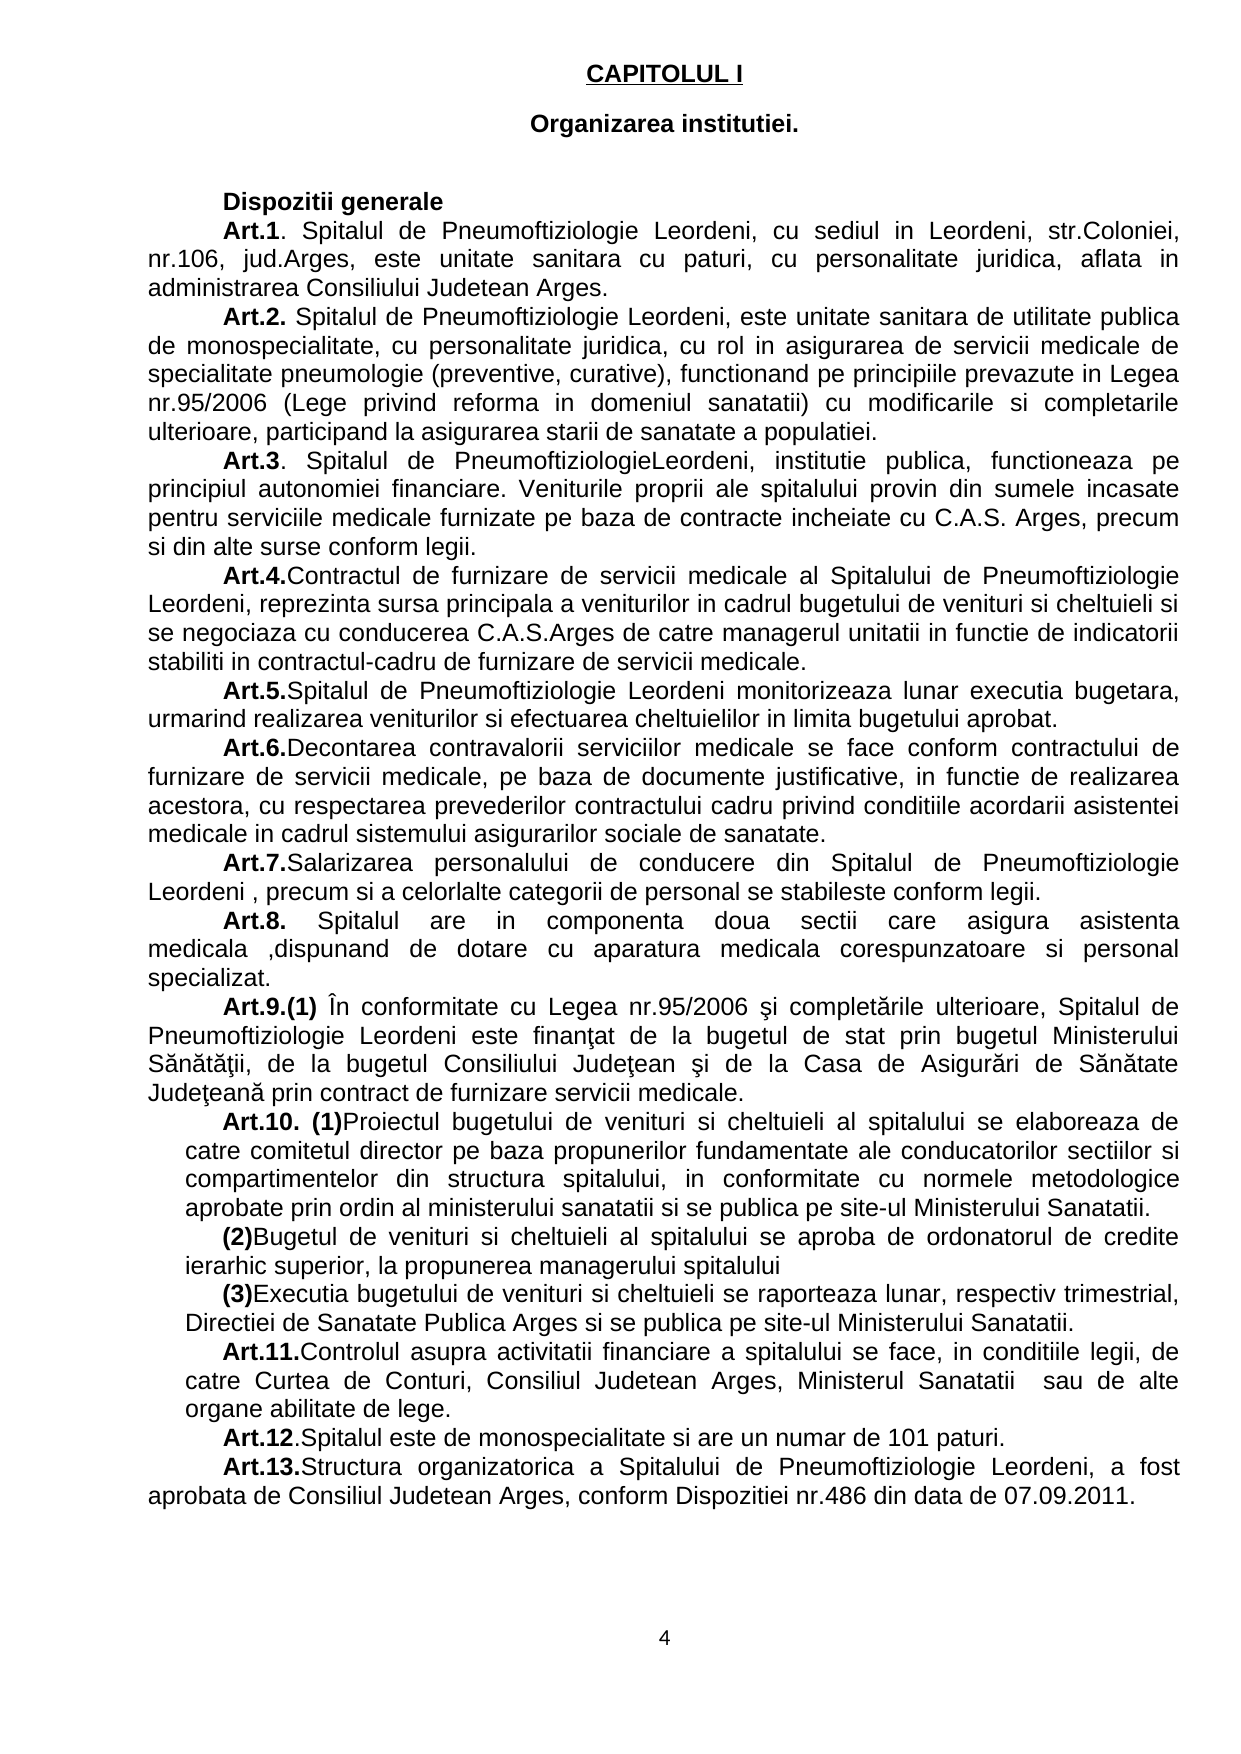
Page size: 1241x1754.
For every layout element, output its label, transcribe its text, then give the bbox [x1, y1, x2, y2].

text Art.1. Spitalul de Pneumoftiziologie Leordeni, cu sediul in Leordeni, str.Coloniei, nr.106, jud.Arges, este unitate sanitara cu paturi, cu personalitate juridica, aflata in administrarea Consiliului Judetean Arges. [148, 216, 1181, 302]
text Organizarea institutiei. [148, 109, 1181, 137]
text Art.6.Decontarea contravalorii serviciilor medicale se face conform contractului de furnizare de servicii medicale, pe baza de documente justificative, in functie de realizarea acestora, cu respectarea prevederilor contractului cadru privind conditiile acordarii asistentei medicale in cadrul sistemului asigurarilor sociale de sanatate. [148, 733, 1181, 848]
text (2)Bugetul de venituri si cheltuieli al spitalului se aproba de ordonatorul de credite ierarhic superior, la propunerea managerului spitalului [185, 1222, 1181, 1279]
text Art.8. Spitalul are in componenta doua sectii care asigura asistenta medicala ,dispunand de dotare cu aparatura medicala corespunzatoare si personal specializat. [148, 906, 1181, 992]
text Dispozitii generale [148, 187, 1181, 216]
text Art.13.Structura organizatorica a Spitalului de Pneumoftiziologie Leordeni, a fost aprobata de Consiliul Judetean Arges, conform Dispozitiei nr.486 din data de 07.09.2011. [148, 1452, 1181, 1509]
text Art.9.(1) În conformitate cu Legea nr.95/2006 şi completările ulterioare, Spitalul de Pneumoftiziologie Leordeni este finanţat de la bugetul de stat prin bugetul Ministerului Sănătăţii, de la bugetul Consiliului Judeţean şi de la Casa de Asigurări de Sănătate Judeţeană prin contract de furnizare servicii medicale. [148, 992, 1181, 1107]
text Art.7.Salarizarea personalului de conducere din Spitalul de Pneumoftiziologie Leordeni , precum si a celorlalte categorii de personal se stabileste conform legii. [148, 848, 1181, 906]
text (3)Executia bugetului de venituri si cheltuieli se raporteaza lunar, respectiv trimestrial, Directiei de Sanatate Publica Arges si se publica pe site-ul Ministerului Sanatatii. [185, 1279, 1181, 1337]
text Art.10. (1)Proiectul bugetului de venituri si cheltuieli al spitalului se elaboreaza de catre comitetul director pe baza propunerilor fundamentate ale conducatorilor sectiilor si compartimentelor din structura spitalului, in conformitate cu normele metodologice aprobate prin ordin al ministerului sanatatii si se publica pe site-ul Ministerului Sanatatii. [185, 1107, 1181, 1222]
text Art.4.Contractul de furnizare de servicii medicale al Spitalului de Pneumoftiziologie Leordeni, reprezinta sursa principala a veniturilor in cadrul bugetului de venituri si cheltuieli si se negociaza cu conducerea C.A.S.Arges de catre managerul unitatii in functie de indicatorii stabiliti in contractul-cadru de furnizare de servicii medicale. [148, 561, 1181, 676]
text Art.5.Spitalul de Pneumoftiziologie Leordeni monitorizeaza lunar executia bugetara, urmarind realizarea veniturilor si efectuarea cheltuielilor in limita bugetului aprobat. [148, 676, 1181, 733]
text Art.11.Controlul asupra activitatii financiare a spitalului se face, in conditiile legii, de catre Curtea de Conturi, Consiliul Judetean Arges, Ministerul Sanatatii sau de alte organe abilitate de lege. [185, 1337, 1181, 1423]
text CAPITOLUL I [148, 59, 1181, 88]
text Art.2. Spitalul de Pneumoftiziologie Leordeni, este unitate sanitara de utilitate publica de monospecialitate, cu personalitate juridica, cu rol in asigurarea de servicii medicale de specialitate pneumologie (preventive, curative), functionand pe principiile prevazute in Legea nr.95/2006 (Lege privind reforma in domeniul sanatatii) cu modificarile si completarile ulterioare, participand la asigurarea starii de sanatate a populatiei. [148, 302, 1181, 446]
text Art.3. Spitalul de PneumoftiziologieLeordeni, institutie publica, functioneaza pe principiul autonomiei financiare. Veniturile proprii ale spitalului provin din sumele incasate pentru serviciile medicale furnizate pe baza de contracte incheiate cu C.A.S. Arges, precum si din alte surse conform legii. [148, 446, 1181, 561]
text Art.12.Spitalul este de monospecialitate si are un numar de 101 paturi. [148, 1423, 1181, 1452]
